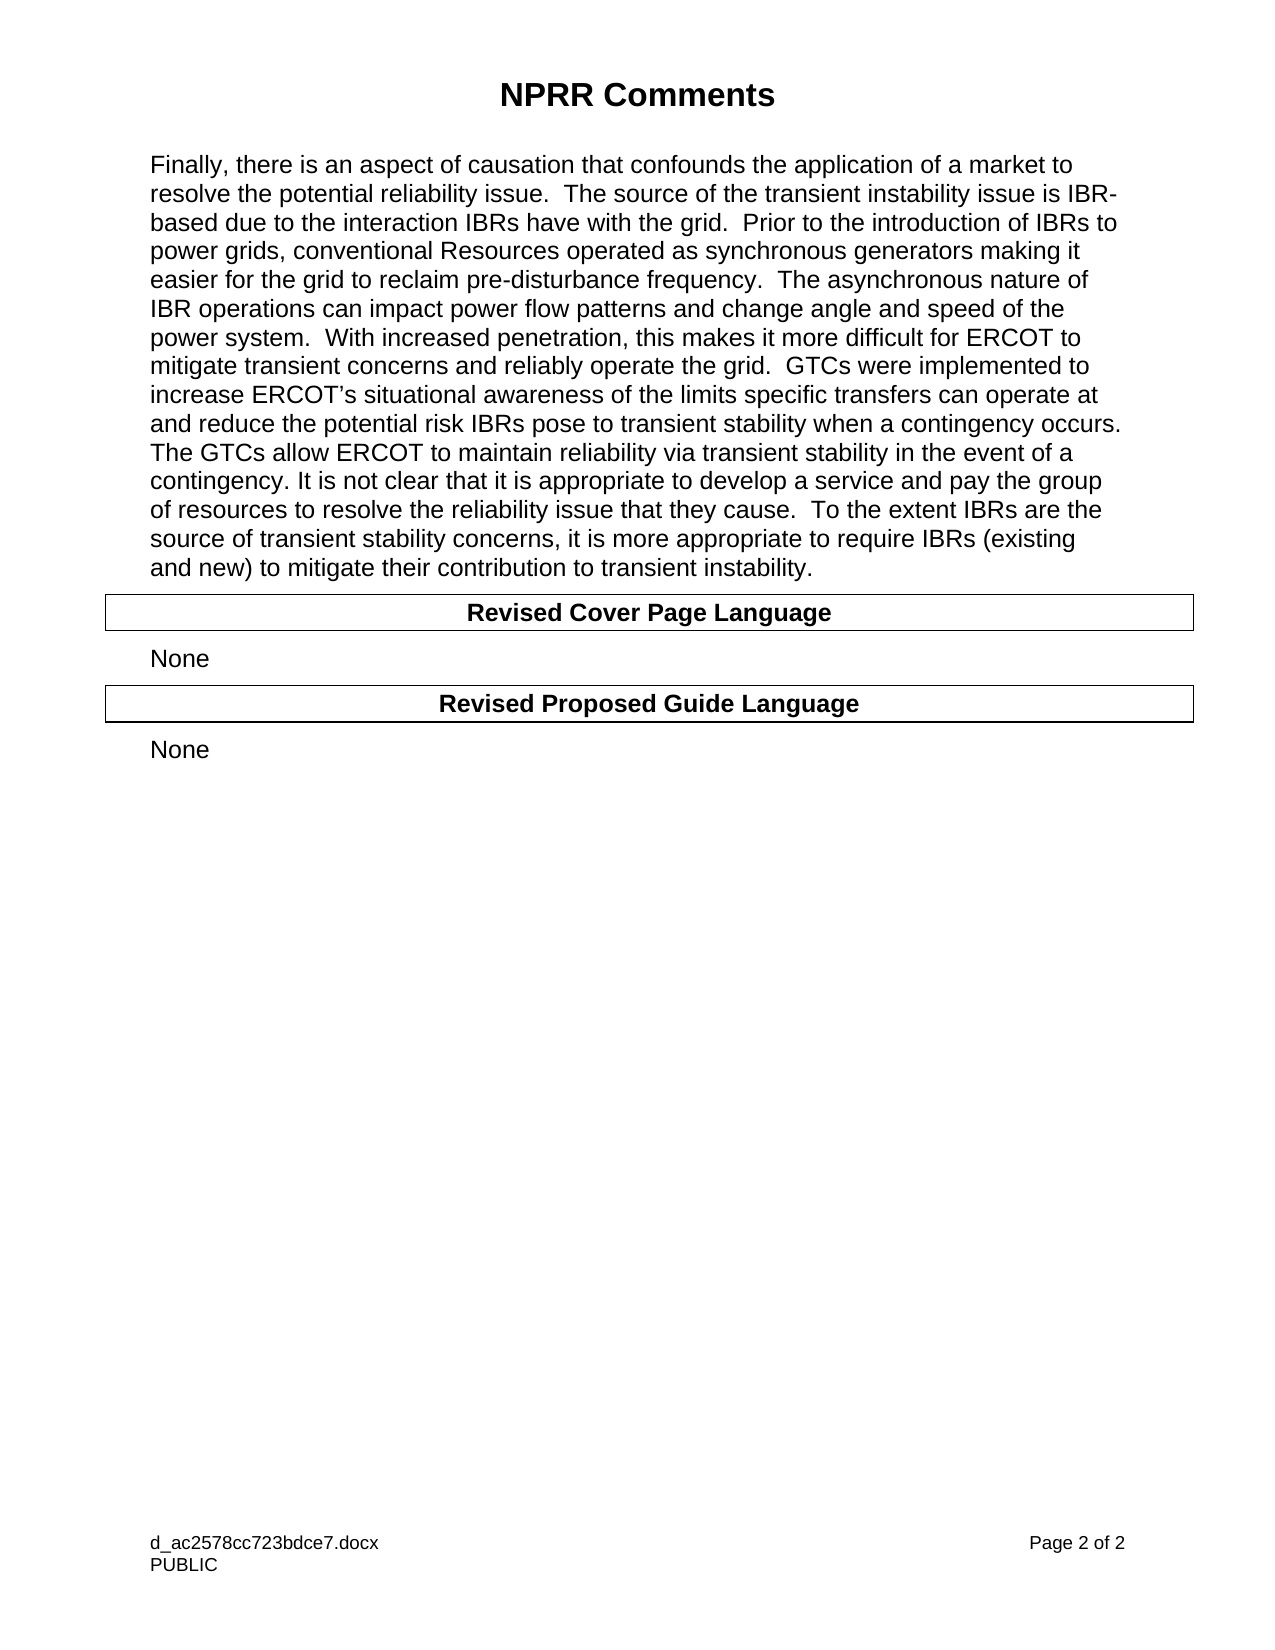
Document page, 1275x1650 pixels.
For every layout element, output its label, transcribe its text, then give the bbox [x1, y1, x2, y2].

text None [150, 644, 1125, 672]
text None [150, 735, 1125, 764]
text Finally, there is an aspect of causation that confounds the application of a market to resolve the potential reliability issue. The source of the transient instability issue is IBR-based due to the interaction IBRs have with the grid. Prior to the introduction of IBRs to power grids, conventional Resources operated as synchronous generators making it easier for the grid to reclaim pre-disturbance frequency. The asynchronous nature of IBR operations can impact power flow patterns and change angle and speed of the power system. With increased penetration, this makes it more difficult for ERCOT to mitigate transient concerns and reliably operate the grid. GTCs were implemented to increase ERCOT’s situational awareness of the limits specific transfers can operate at and reduce the potential risk IBRs pose to transient stability when a contingency occurs. The GTCs allow ERCOT to maintain reliability via transient stability in the event of a contingency. It is not clear that it is appropriate to develop a service and pay the group of resources to resolve the reliability issue that they cause. To the extent IBRs are the source of transient stability concerns, it is more appropriate to require IBRs (existing and new) to mitigate their contribution to transient instability. [150, 150, 1125, 581]
table_header Revised Cover Page Language [106, 595, 1193, 630]
table_header Revised Proposed Guide Language [106, 686, 1193, 721]
